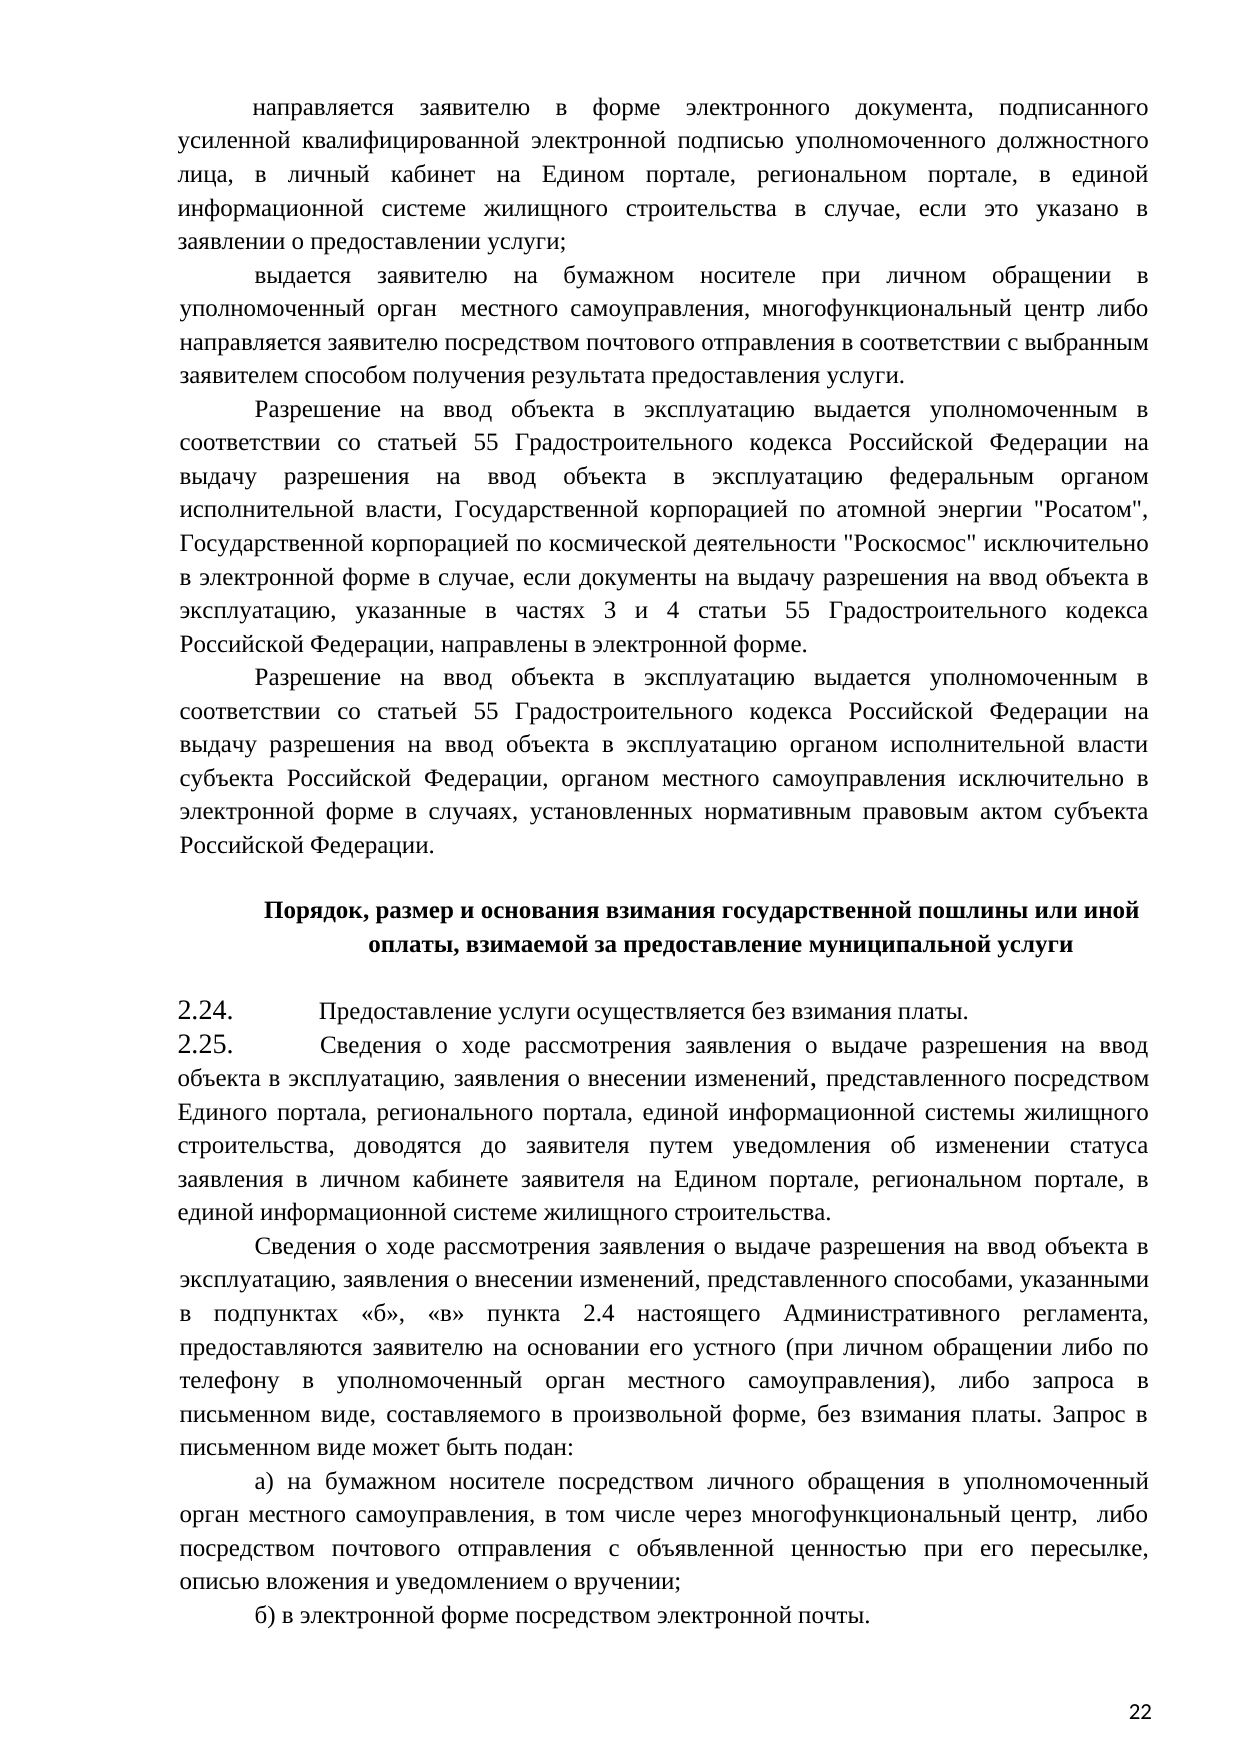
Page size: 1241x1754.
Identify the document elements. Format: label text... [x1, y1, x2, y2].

list Предоставление услуги осуществляется без взимания платы. [177, 993, 1152, 1026]
text а) на бумажном носителе посредством личного обращения в уполномоченный орган местного самоуправления, в том числе через многофункциональный центр, либо посредством почтового отправления с объявленной ценностью при его пересылке, описью вложения и уведомлением о вручении; [179, 1462, 1149, 1597]
text Разрешение на ввод объекта в эксплуатацию выдается уполномоченным в соответствии со статьей 55 Градостроительного кодекса Российской Федерации на выдачу разрешения на ввод объекта в эксплуатацию органом исполнительной власти субъекта Российской Федерации, органом местного самоуправления исключительно в электронной форме в случаях, установленных нормативным правовым актом субъекта Российской Федерации. [179, 659, 1149, 860]
text Разрешение на ввод объекта в эксплуатацию выдается уполномоченным в соответствии со статьей 55 Градостроительного кодекса Российской Федерации на выдачу разрешения на ввод объекта в эксплуатацию федеральным органом исполнительной власти, Государственной корпорацией по атомной энергии "Росатом", Государственной корпорацией по космической деятельности "Роскосмос" исключительно в электронной форме в случае, если документы на выдачу разрешения на ввод объекта в эксплуатацию, указанные в частях 3 и 4 статьи 55 Градостроительного кодекса Российской Федерации, направлены в электронной форме. [179, 391, 1149, 659]
text б) в электронной форме посредством электронной почты. [179, 1597, 1152, 1630]
text Порядок, размер и основания взимания государственной пошлины или иной оплаты, взимаемой за предоставление муниципальной услуги [254, 891, 1149, 959]
list Сведения о ходе рассмотрения заявления о выдаче разрешения на ввод объекта в эксплуатацию, заявления о внесении изменений, представленного посредством Единого портала, регионального портала, единой информационной системы жилищного строительства, доводятся до заявителя путем уведомления об изменении статуса заявления в личном кабинете заявителя на Едином портале, региональном портале, в единой информационной системе жилищного строительства. [177, 1026, 1149, 1228]
text Сведения о ходе рассмотрения заявления о выдаче разрешения на ввод объекта в эксплуатацию, заявления о внесении изменений, представленного способами, указанными в подпунктах «б», «в» пункта 2.4 настоящего Административного регламента, предоставляются заявителю на основании его устного (при личном обращении либо по телефону в уполномоченный орган местного самоуправления), либо запроса в письменном виде, составляемого в произвольной форме, без взимания платы. Запрос в письменном виде может быть подан: [179, 1228, 1149, 1462]
text направляется заявителю в форме электронного документа, подписанного усиленной квалифицированной электронной подписью уполномоченного должностного лица, в личный кабинет на Едином портале, региональном портале, в единой информационной системе жилищного строительства в случае, если это указано в заявлении о предоставлении услуги; [177, 89, 1149, 256]
text выдается заявителю на бумажном носителе при личном обращении в уполномоченный орган местного самоуправления, многофункциональный центр либо направляется заявителю посредством почтового отправления в соответствии с выбранным заявителем способом получения результата предоставления услуги. [179, 256, 1149, 391]
